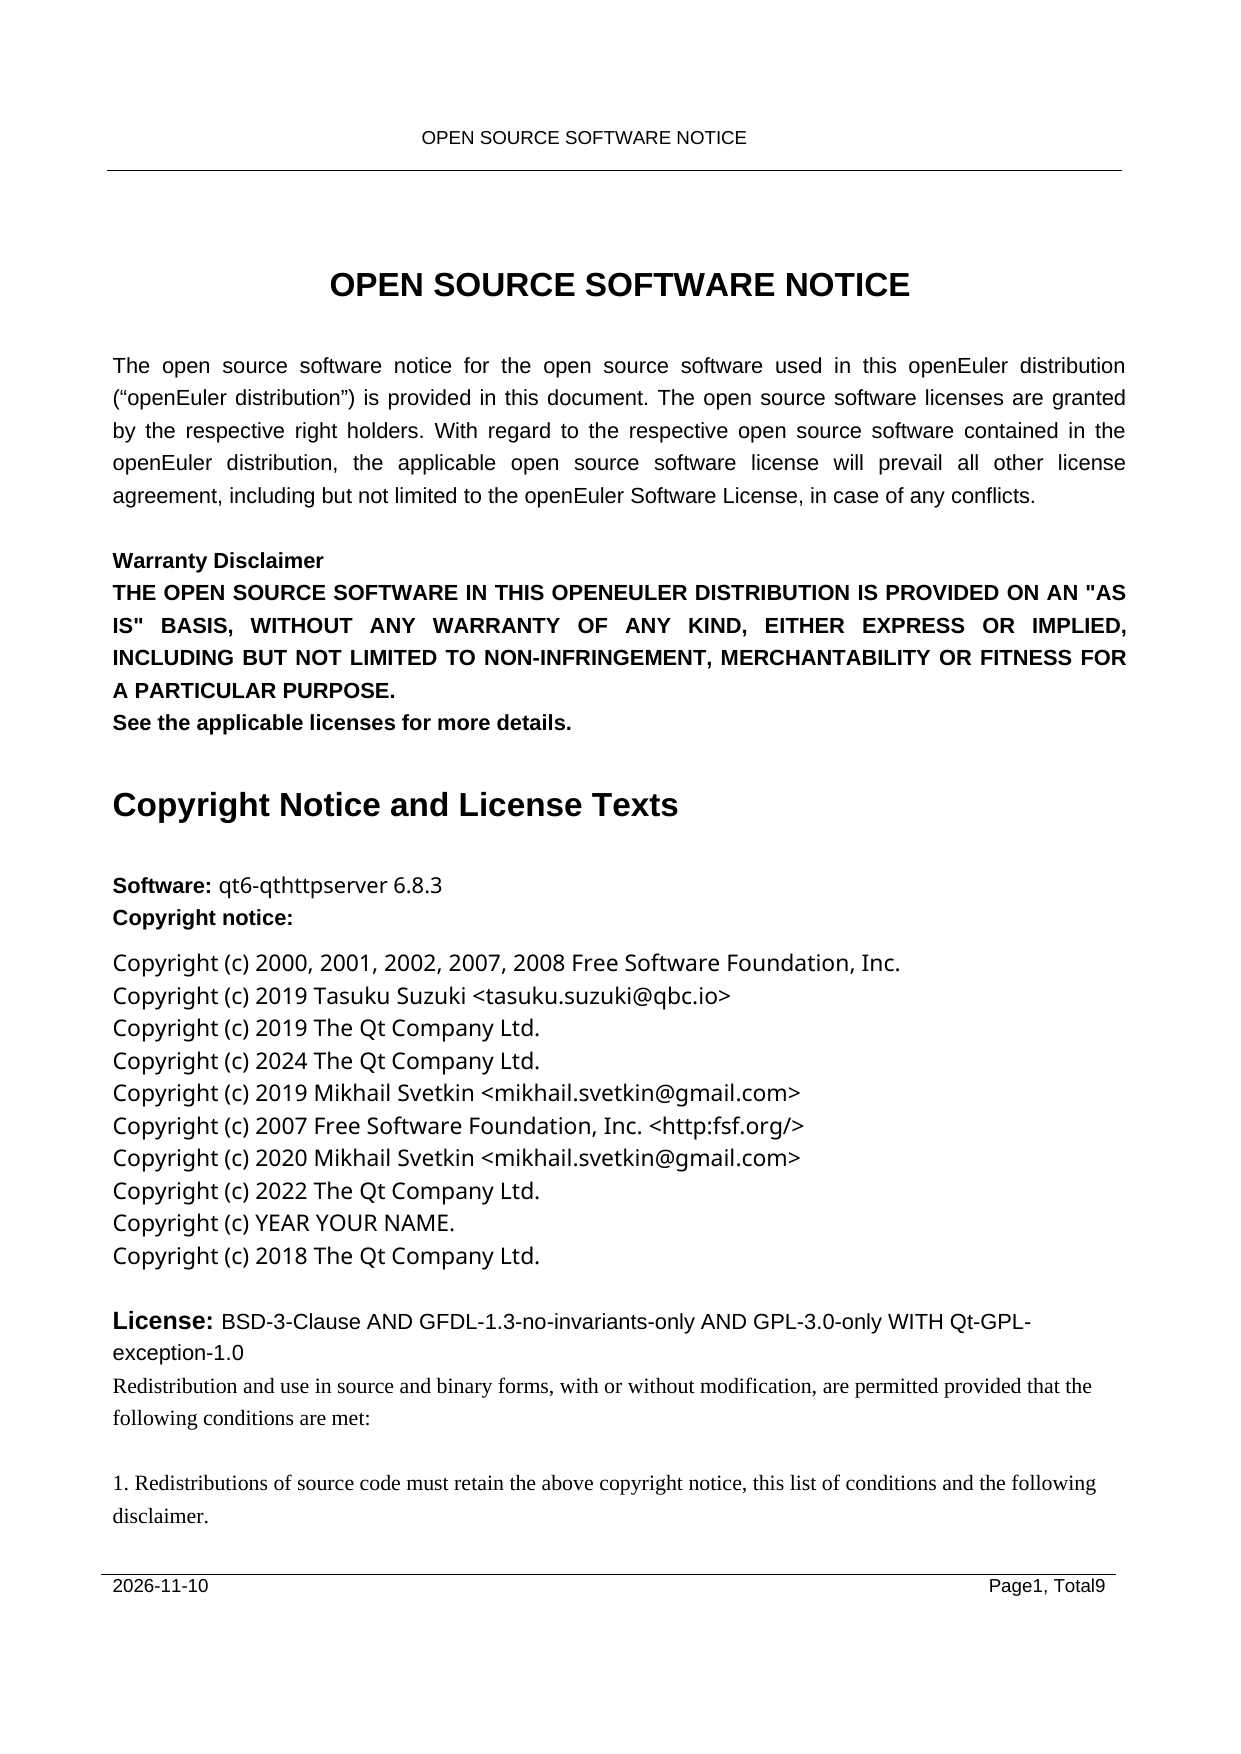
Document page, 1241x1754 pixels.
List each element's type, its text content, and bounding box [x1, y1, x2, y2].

text Copyright notice: [112, 901, 1128, 934]
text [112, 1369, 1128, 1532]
text License: BSD-3-Clause AND GFDL-1.3-no-invariants-only AND GPL-3.0-only WITH Qt-GPL-exception-1.0 [112, 1304, 1128, 1369]
text Copyright (c) 2000, 2001, 2002, 2007, 2008 Free Software Foundation, Inc. Copyright (c) 2019 Tasuku Suzuki <tasuku.suzuki@qbc.io> Copyright (c) 2019 The Qt Company Ltd. Copyright (c) 2024 The Qt Company Ltd. Copyright (c) 2019 Mikhail Svetkin <mikhail.svetkin@gmail.com> Copyright (c) 2007 Free Software Foundation, Inc. <http:fsf.org/> Copyright (c) 2020 Mikhail Svetkin <mikhail.svetkin@gmail.com> Copyright (c) 2022 The Qt Company Ltd. Copyright (c) YEAR YOUR NAME. Copyright (c) 2018 The Qt Company Ltd. [112, 947, 1128, 1304]
title Software: qt6-qthttpserver 6.8.3 [112, 869, 1128, 901]
text The open source software notice for the open source software used in this openEuler distribution (“openEuler distribution”) is provided in this document. The open source software licenses are granted by the respective right holders. With regard to the respective open source software contained in the openEuler distribution, the applicable open source software license will prevail all other license agreement, including but not limited to the openEuler Software License, in case of any conflicts. [112, 349, 1128, 511]
text OPEN SOURCE SOFTWARE NOTICE [112, 251, 1128, 316]
text Warranty Disclaimer [112, 544, 1128, 576]
text Copyright Notice and License Texts [112, 771, 1128, 836]
text THE OPEN SOURCE SOFTWARE IN THIS OPENEULER DISTRIBUTION IS PROVIDED ON AN "AS IS" BASIS, WITHOUT ANY WARRANTY OF ANY KIND, EITHER EXPRESS OR IMPLIED, INCLUDING BUT NOT LIMITED TO NON-INFRINGEMENT, MERCHANTABILITY OR FITNESS FOR A PARTICULAR PURPOSE. See the applicable licenses for more details. [112, 576, 1128, 739]
